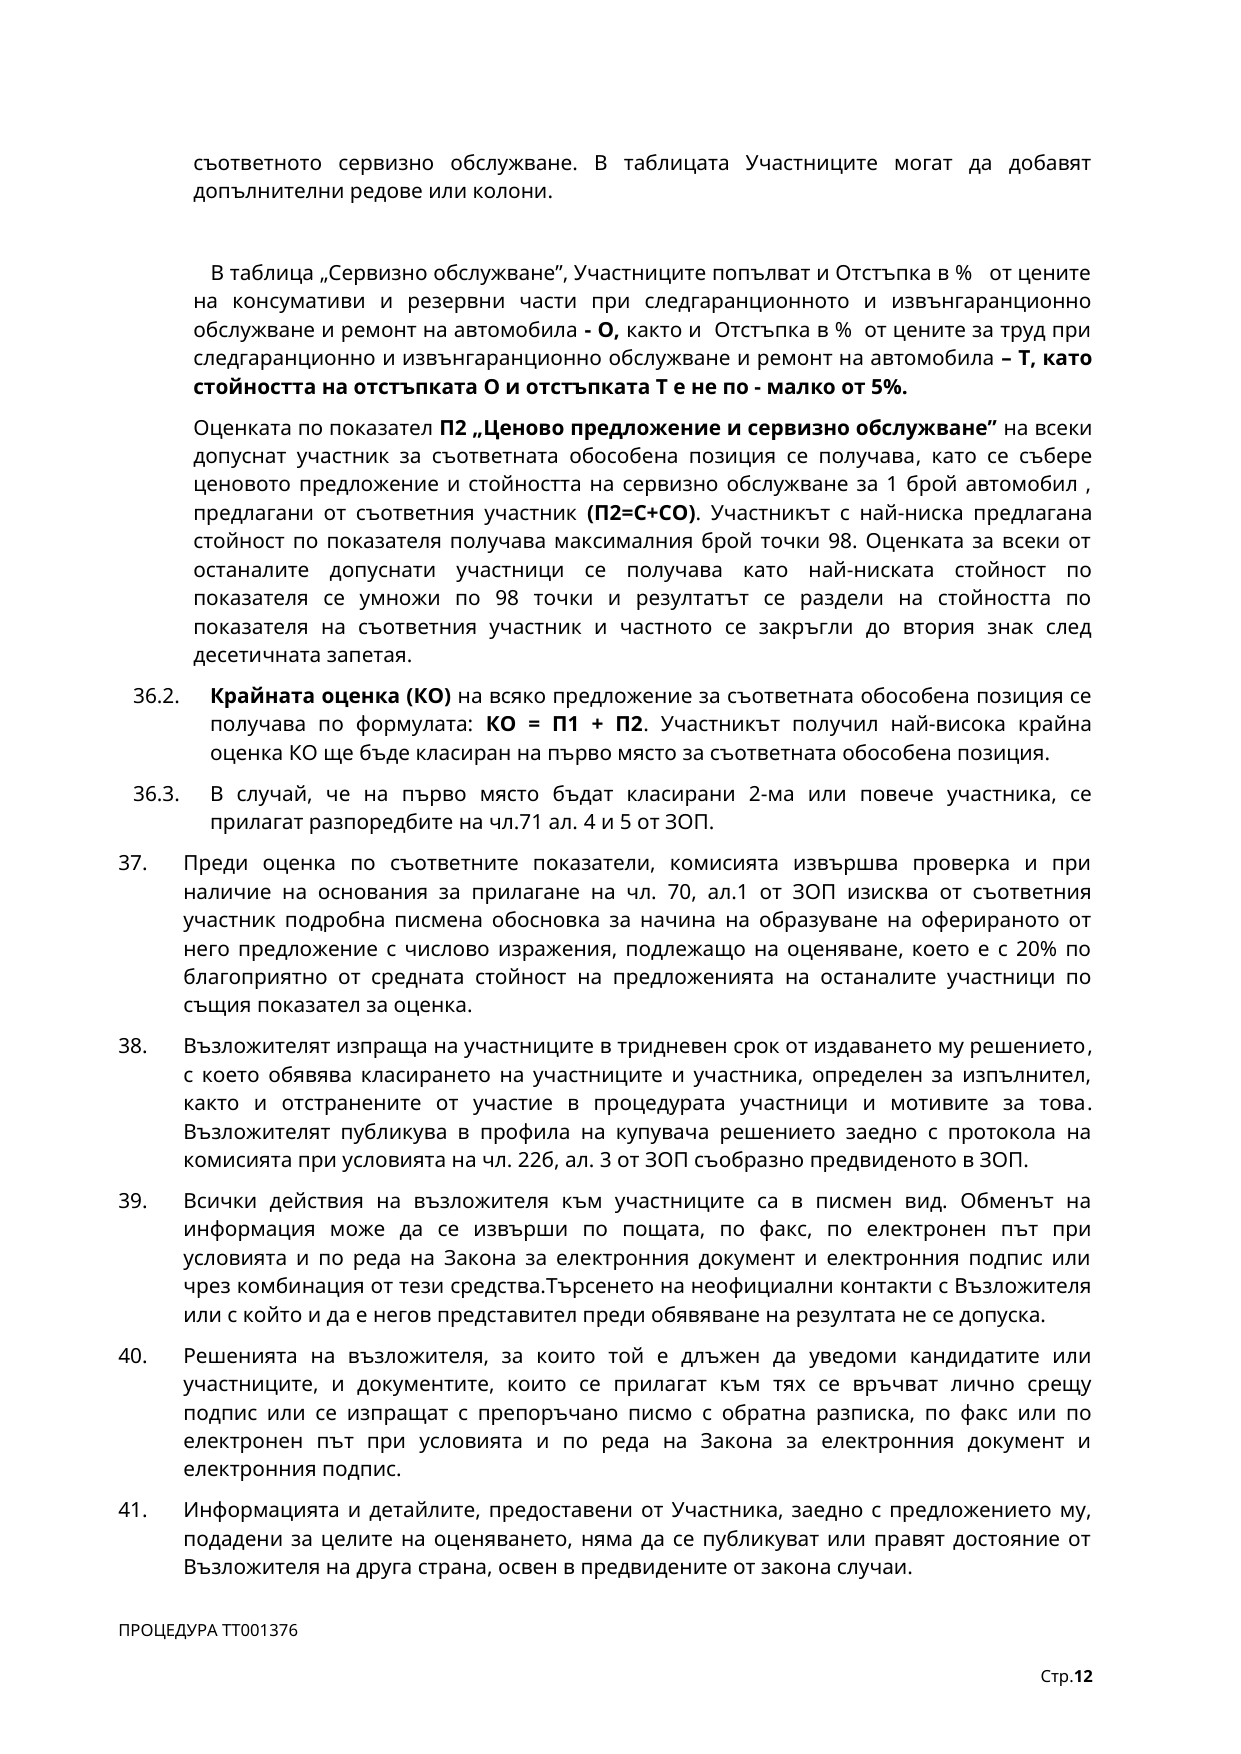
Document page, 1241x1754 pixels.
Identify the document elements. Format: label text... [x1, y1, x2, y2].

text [193, 148, 1092, 204]
text Оценката по показател П2 „Ценово предложение и сервизно обслужване” на всеки допуснат участник за съответната обособена позиция се получава, като се събере ценовото предложение и стойността на сервизно обслужване за 1 брой автомобил , предлагани от съответния участник (П2=С+СО). Участникът с най-ниска предлагана стойност по показателя получава максималния брой точки 98. Оценката за всеки от останалите допуснати участници се получава като най-ниската стойност по показателя се умножи по 98 точки и резултатът се раздели на стойността по показателя на съответния участник и частното се закръгли до втория знак след десетичната запетая. [193, 413, 1092, 669]
list В случай, че на първо място бъдат класирани 2-ма или повече участника, се прилагат разпоредбите на чл.71 ал. 4 и 5 от ЗОП. [133, 779, 1092, 836]
list Решенията на възложителя, за които той е длъжен да уведоми кандидатите или участниците, и документите, които се прилагат към тях се връчват лично срещу подпис или се изпращат с препоръчано писмо с обратна разписка, по факс или по електронен път при условията и по реда на Закона за електронния документ и електронния подпис. [118, 1341, 1092, 1483]
list Преди оценка по съответните показатели, комисията извършва проверка и при наличие на основания за прилагане на чл. 70, ал.1 от ЗОП изисква от съответния участник подробна писмена обосновка за начина на образуване на оферираното от него предложение с числово изражения, подлежащо на оценяване, което е с 20% по благоприятно от средната стойност на предложенията на останалите участници по същия показател за оценка. [118, 848, 1092, 1019]
list Информацията и детайлите, предоставени от Участника, заедно с предложението му, подадени за целите на оценяването, няма да се публикуват или правят достояние от Възложителя на друга страна, освен в предвидените от закона случаи. [118, 1496, 1092, 1581]
text В таблица „Сервизно обслужване”, Участниците попълват и Отстъпка в % от цените на консумативи и резервни части при следгаранционното и извънгаранционно обслужване и ремонт на автомобила - О, както и Отстъпка в % от цените за труд при следгаранционно и извънгаранционно обслужване и ремонт на автомобила – Т, като стойността на отстъпката О и отстъпката Т е не по - малко от 5%. [193, 258, 1092, 400]
list Възложителят изпраща на участниците в тридневен срок от издаването му решението, с което обявява класирането на участниците и участника, определен за изпълнител, както и отстранените от участие в процедурата участници и мотивите за това. Възложителят публикува в профила на купувача решението заедно с протокола на комисията при условията на чл. 22б, ал. 3 от ЗОП съобразно предвиденото в ЗОП. [118, 1031, 1092, 1174]
list Всички действия на възложителя към участниците са в писмен вид. Обменът на информация може да се извърши по пощата, по факс, по електронен път при условията и по реда на Закона за електронния документ и електронния подпис или чрез комбинация от тези средства.Търсенето на неофициални контакти с Възложителя или с който и да е негов представител преди обявяване на резултата не се допуска. [118, 1186, 1092, 1328]
list Крайната оценка (КО) на всяко предложение за съответната обособена позиция се получава по формулата: КО = П1 + П2. Участникът получил най-висока крайна оценка КО ще бъде класиран на първо място за съответната обособена позиция. [133, 681, 1092, 766]
